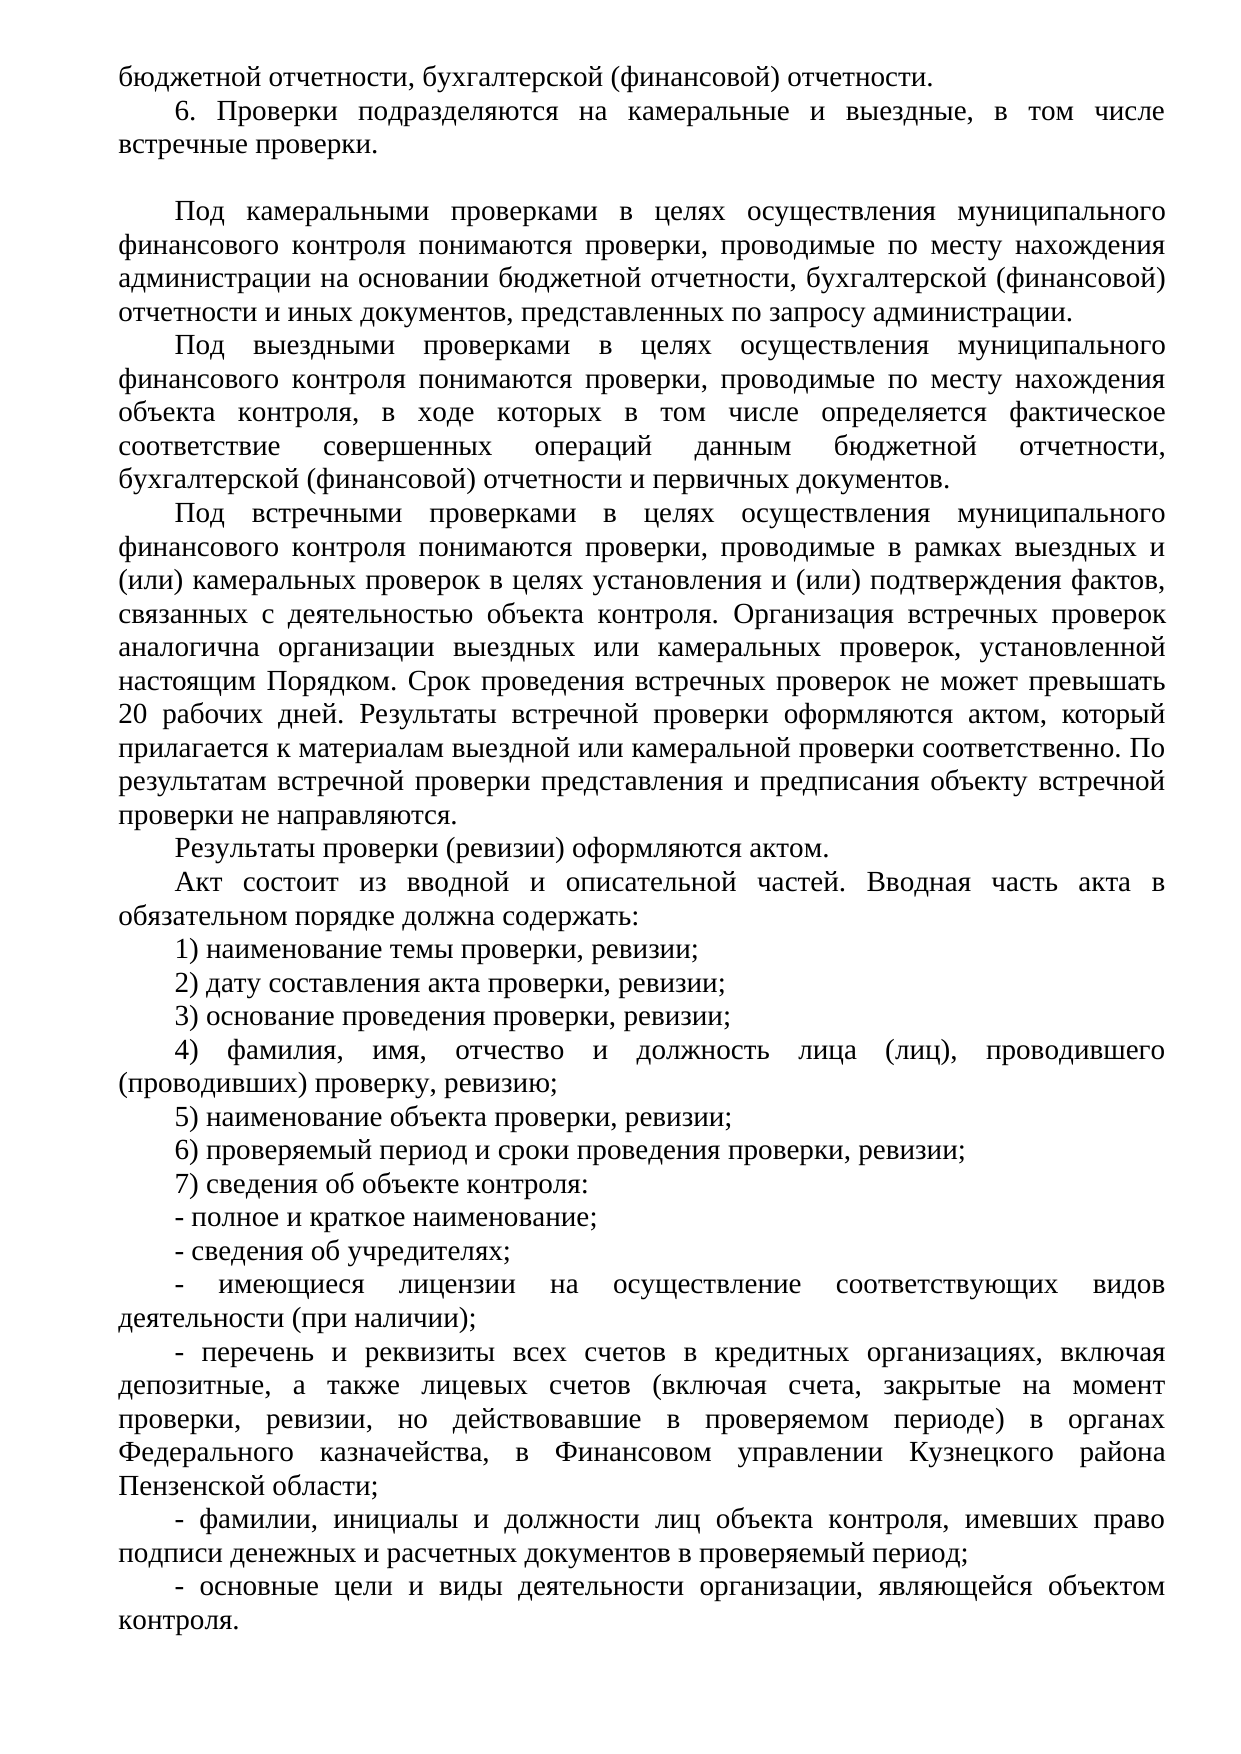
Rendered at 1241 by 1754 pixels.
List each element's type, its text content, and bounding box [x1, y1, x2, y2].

text - полное и краткое наименование; [118, 1199, 1167, 1233]
text Под камеральными проверками в целях осуществления муниципального финансового контроля понимаются проверки, проводимые по месту нахождения администрации на основании бюджетной отчетности, бухгалтерской (финансовой) отчетности и иных документов, представленных по запросу администрации. [118, 193, 1167, 327]
text 5) наименование объекта проверки, ревизии; [118, 1099, 1167, 1132]
text Акт состоит из вводной и описательной частей. Вводная часть акта в обязательном порядке должна содержать: [118, 864, 1167, 931]
text 4) фамилия, имя, отчество и должность лица (лиц), проводившего (проводивших) проверку, ревизию; [118, 1032, 1167, 1099]
text 6) проверяемый период и сроки проведения проверки, ревизии; [118, 1132, 1167, 1166]
text - сведения об учредителях; [118, 1233, 1167, 1267]
text Результаты проверки (ревизии) оформляются актом. [118, 831, 1167, 864]
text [118, 59, 1167, 93]
text - имеющиеся лицензии на осуществление соответствующих видов деятельности (при наличии); [118, 1267, 1167, 1334]
text 7) сведения об объекте контроля: [118, 1166, 1167, 1199]
text 3) основание проведения проверки, ревизии; [118, 998, 1167, 1032]
text 6. Проверки подразделяются на камеральные и выездные, в том числе встречные проверки. [118, 93, 1167, 160]
text - фамилии, инициалы и должности лиц объекта контроля, имевших право подписи денежных и расчетных документов в проверяемый период; [118, 1501, 1167, 1568]
text 2) дату составления акта проверки, ревизии; [118, 965, 1167, 998]
text - основные цели и виды деятельности организации, являющейся объектом контроля. [118, 1568, 1167, 1636]
text Под выездными проверками в целях осуществления муниципального финансового контроля понимаются проверки, проводимые по месту нахождения объекта контроля, в ходе которых в том числе определяется фактическое соответствие совершенных операций данным бюджетной отчетности, бухгалтерской (финансовой) отчетности и первичных документов. [118, 327, 1167, 495]
text 1) наименование темы проверки, ревизии; [118, 931, 1167, 965]
text - перечень и реквизиты всех счетов в кредитных организациях, включая депозитные, а также лицевых счетов (включая счета, закрытые на момент проверки, ревизии, но действовавшие в проверяемом периоде) в органах Федерального казначейства, в Финансовом управлении Кузнецкого района Пензенской области; [118, 1334, 1167, 1501]
text Под встречными проверками в целях осуществления муниципального финансового контроля понимаются проверки, проводимые в рамках выездных и (или) камеральных проверок в целях установления и (или) подтверждения фактов, связанных с деятельностью объекта контроля. Организация встречных проверок аналогична организации выездных или камеральных проверок, установленной настоящим Порядком. Срок проведения встречных проверок не может превышать 20 рабочих дней. Результаты встречной проверки оформляются актом, который прилагается к материалам выездной или камеральной проверки соответственно. По результатам встречной проверки представления и предписания объекту встречной проверки не направляются. [118, 495, 1167, 831]
